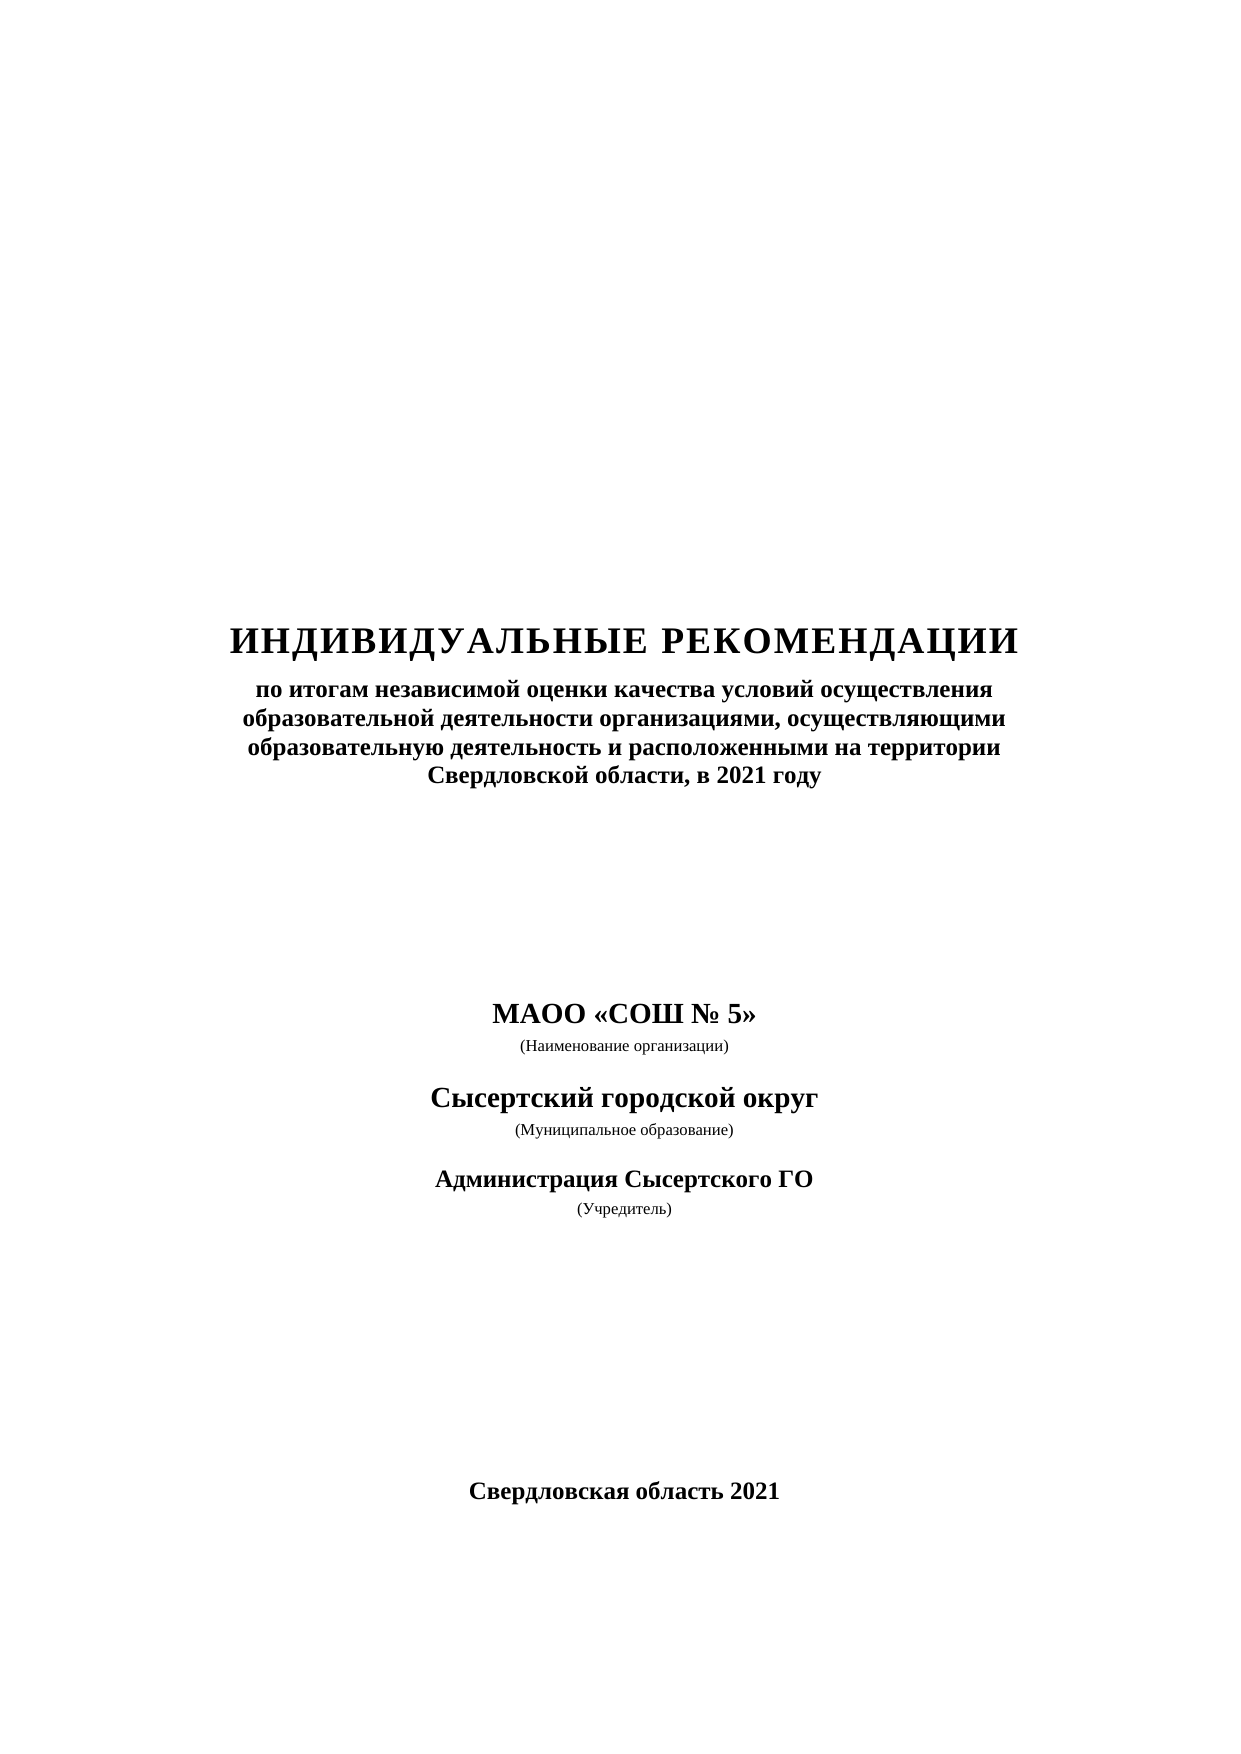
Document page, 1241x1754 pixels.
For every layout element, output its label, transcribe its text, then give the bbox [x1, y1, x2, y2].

text ИНДИВИДУАЛЬНЫЕ РЕКОМЕНДАЦИИ [177, 619, 1071, 662]
text (Муниципальное образование) [177, 1120, 1071, 1139]
text Администрация Сысертского ГО [177, 1164, 1071, 1193]
text (Наименование организации) [177, 1036, 1071, 1055]
text по итогам независимой оценки качества условий осуществления образовательной деятельности организациями, осуществляющими образовательную деятельность и расположенными на территории Свердловской области, в 2021 году [177, 674, 1071, 789]
text Сысертский городской округ [177, 1080, 1071, 1114]
text (Учредитель) [177, 1199, 1071, 1218]
text Свердловская область 2021 [177, 1476, 1071, 1505]
text МАОО «СОШ № 5» [177, 996, 1071, 1030]
